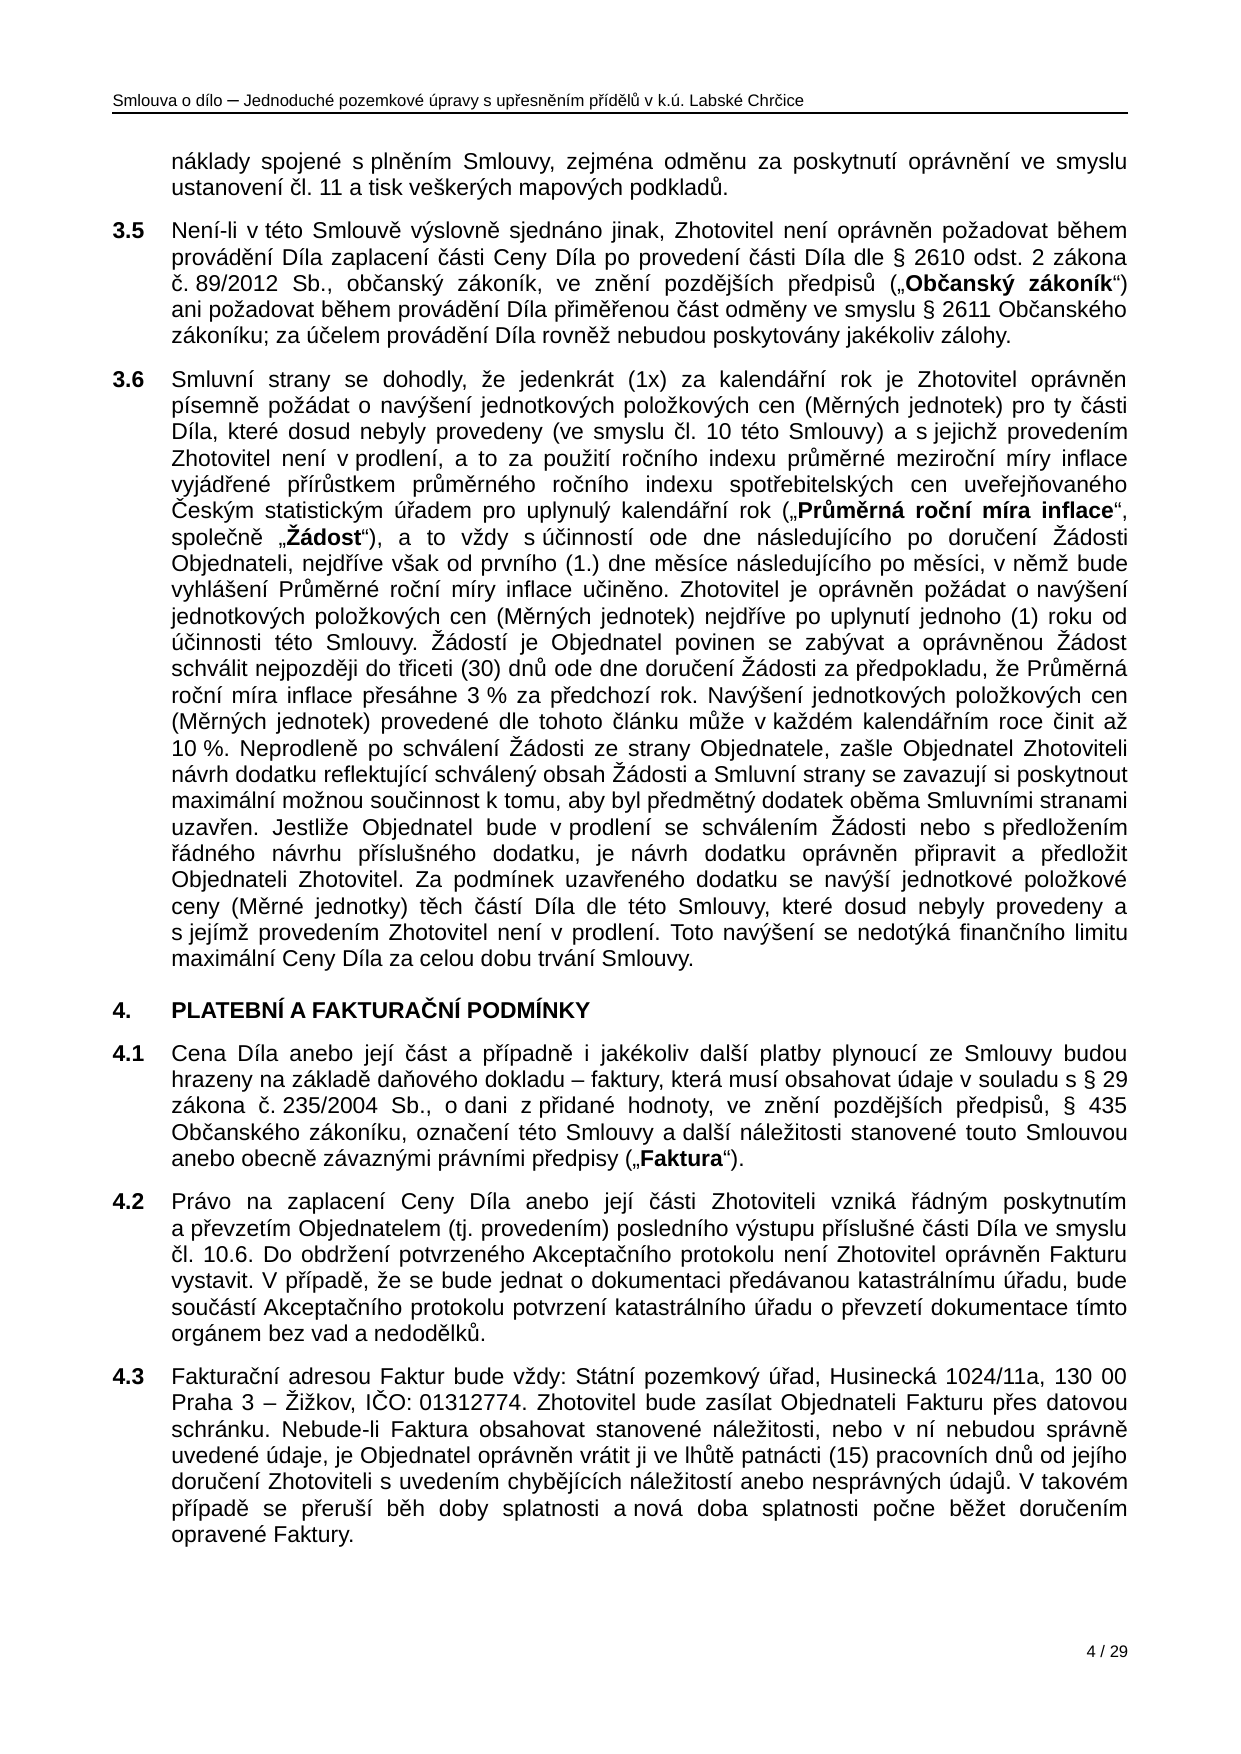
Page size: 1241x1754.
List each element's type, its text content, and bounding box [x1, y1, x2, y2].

text Není-li v této Smlouvě výslovně sjednáno jinak, Zhotovitel není oprávněn požadovat během provádění Díla zaplacení části Ceny Díla po provedení části Díla dle § 2610 odst. 2 zákona č. 89/2012 Sb., občanský zákoník, ve znění pozdějších předpisů („Občanský zákoník“) ani požadovat během provádění Díla přiměřenou část odměny ve smyslu § 2611 Občanského zákoníku; za účelem provádění Díla rovněž nebudou poskytovány jakékoliv zálohy. [112, 217, 1128, 349]
text Právo na zaplacení Ceny Díla anebo její části Zhotoviteli vzniká řádným poskytnutím a převzetím Objednatelem (tj. provedením) posledního výstupu příslušné části Díla ve smyslu čl. 10.6. Do obdržení potvrzeného Akceptačního protokolu není Zhotovitel oprávněn Fakturu vystavit. V případě, že se bude jednat o dokumentaci předávanou katastrálnímu úřadu, bude součástí Akceptačního protokolu potvrzení katastrálního úřadu o převzetí dokumentace tímto orgánem bez vad a nedodělků. [112, 1188, 1128, 1346]
text Fakturační adresou Faktur bude vždy: Státní pozemkový úřad, Husinecká 1024/11a, 130 00 Praha 3 – Žižkov, IČO: 01312774. Zhotovitel bude zasílat Objednateli Fakturu přes datovou schránku. Nebude-li Faktura obsahovat stanovené náležitosti, nebo v ní nebudou správně uvedené údaje, je Objednatel oprávněn vrátit ji ve lhůtě patnácti (15) pracovních dnů od jejího doručení Zhotoviteli s uvedením chybějících náležitostí anebo nesprávných údajů. V takovém případě se přeruší běh doby splatnosti a nová doba splatnosti počne běžet doručením opravené Faktury. [112, 1363, 1128, 1547]
text Cena Díla anebo její část a případně i jakékoliv další platby plynoucí ze Smlouvy budou hrazeny na základě daňového dokladu – faktury, která musí obsahovat údaje v souladu s § 29 zákona č. 235/2004 Sb., o dani z přidané hodnoty, ve znění pozdějších předpisů, § 435 Občanského zákoníku, označení této Smlouvy a další náležitosti stanovené touto Smlouvou anebo obecně závaznými právními předpisy („Faktura“). [112, 1040, 1128, 1171]
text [112, 148, 1128, 200]
text Platební a fakturační podmínky [112, 997, 1128, 1023]
text Smluvní strany se dohodly, že jedenkrát (1x) za kalendářní rok je Zhotovitel oprávněn písemně požádat o navýšení jednotkových položkových cen (Měrných jednotek) pro ty části Díla, které dosud nebyly provedeny (ve smyslu čl. 10 této Smlouvy) a s jejichž provedením Zhotovitel není v prodlení, a to za použití ročního indexu průměrné meziroční míry inflace vyjádřené přírůstkem průměrného ročního indexu spotřebitelských cen uveřejňovaného Českým statistickým úřadem pro uplynulý kalendářní rok („Průměrná roční míra inflace“, společně „Žádost“), a to vždy s účinností ode dne následujícího po doručení Žádosti Objednateli, nejdříve však od prvního (1.) dne měsíce následujícího po měsíci, v němž bude vyhlášení Průměrné roční míry inflace učiněno. Zhotovitel je oprávněn požádat o navýšení jednotkových položkových cen (Měrných jednotek) nejdříve po uplynutí jednoho (1) roku od účinnosti této Smlouvy. Žádostí je Objednatel povinen se zabývat a oprávněnou Žádost schválit nejpozději do třiceti (30) dnů ode dne doručení Žádosti za předpokladu, že Průměrná roční míra inflace přesáhne 3 % za předchozí rok. Navýšení jednotkových položkových cen (Měrných jednotek) provedené dle tohoto článku může v každém kalendářním roce činit až 10 %. Neprodleně po schválení Žádosti ze strany Objednatele, zašle Objednatel Zhotoviteli návrh dodatku reflektující schválený obsah Žádosti a Smluvní strany se zavazují si poskytnout maximální možnou součinnost k tomu, aby byl předmětný dodatek oběma Smluvními stranami uzavřen. Jestliže Objednatel bude v prodlení se schválením Žádosti nebo s předložením řádného návrhu příslušného dodatku, je návrh dodatku oprávněn připravit a předložit Objednateli Zhotovitel. Za podmínek uzavřeného dodatku se navýší jednotkové položkové ceny (Měrné jednotky) těch částí Díla dle této Smlouvy, které dosud nebyly provedeny a s jejímž provedením Zhotovitel není v prodlení. Toto navýšení se nedotýká finančního limitu maximální Ceny Díla za celou dobu trvání Smlouvy. [112, 366, 1128, 972]
